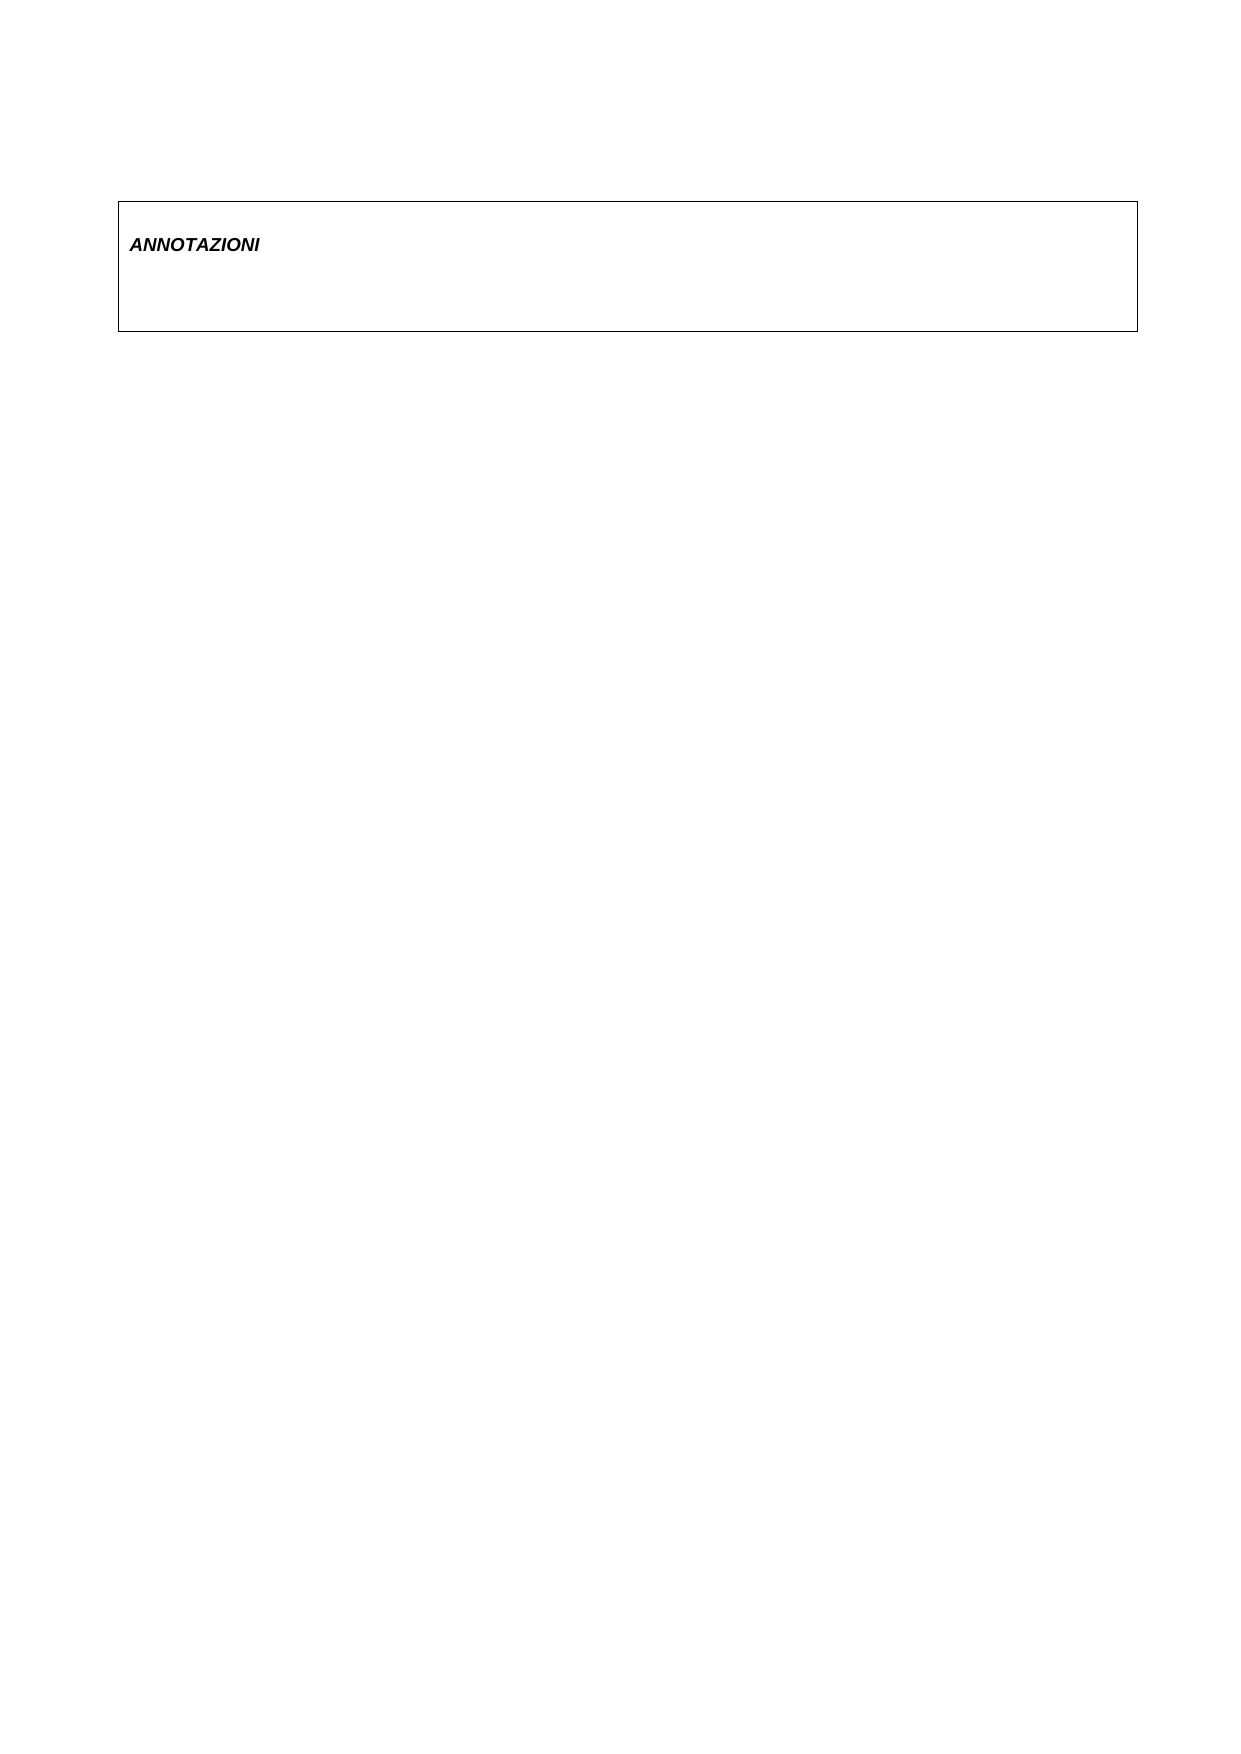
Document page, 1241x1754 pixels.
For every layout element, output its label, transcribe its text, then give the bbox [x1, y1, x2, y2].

table_header ANNOTAZIONI [119, 202, 1137, 331]
